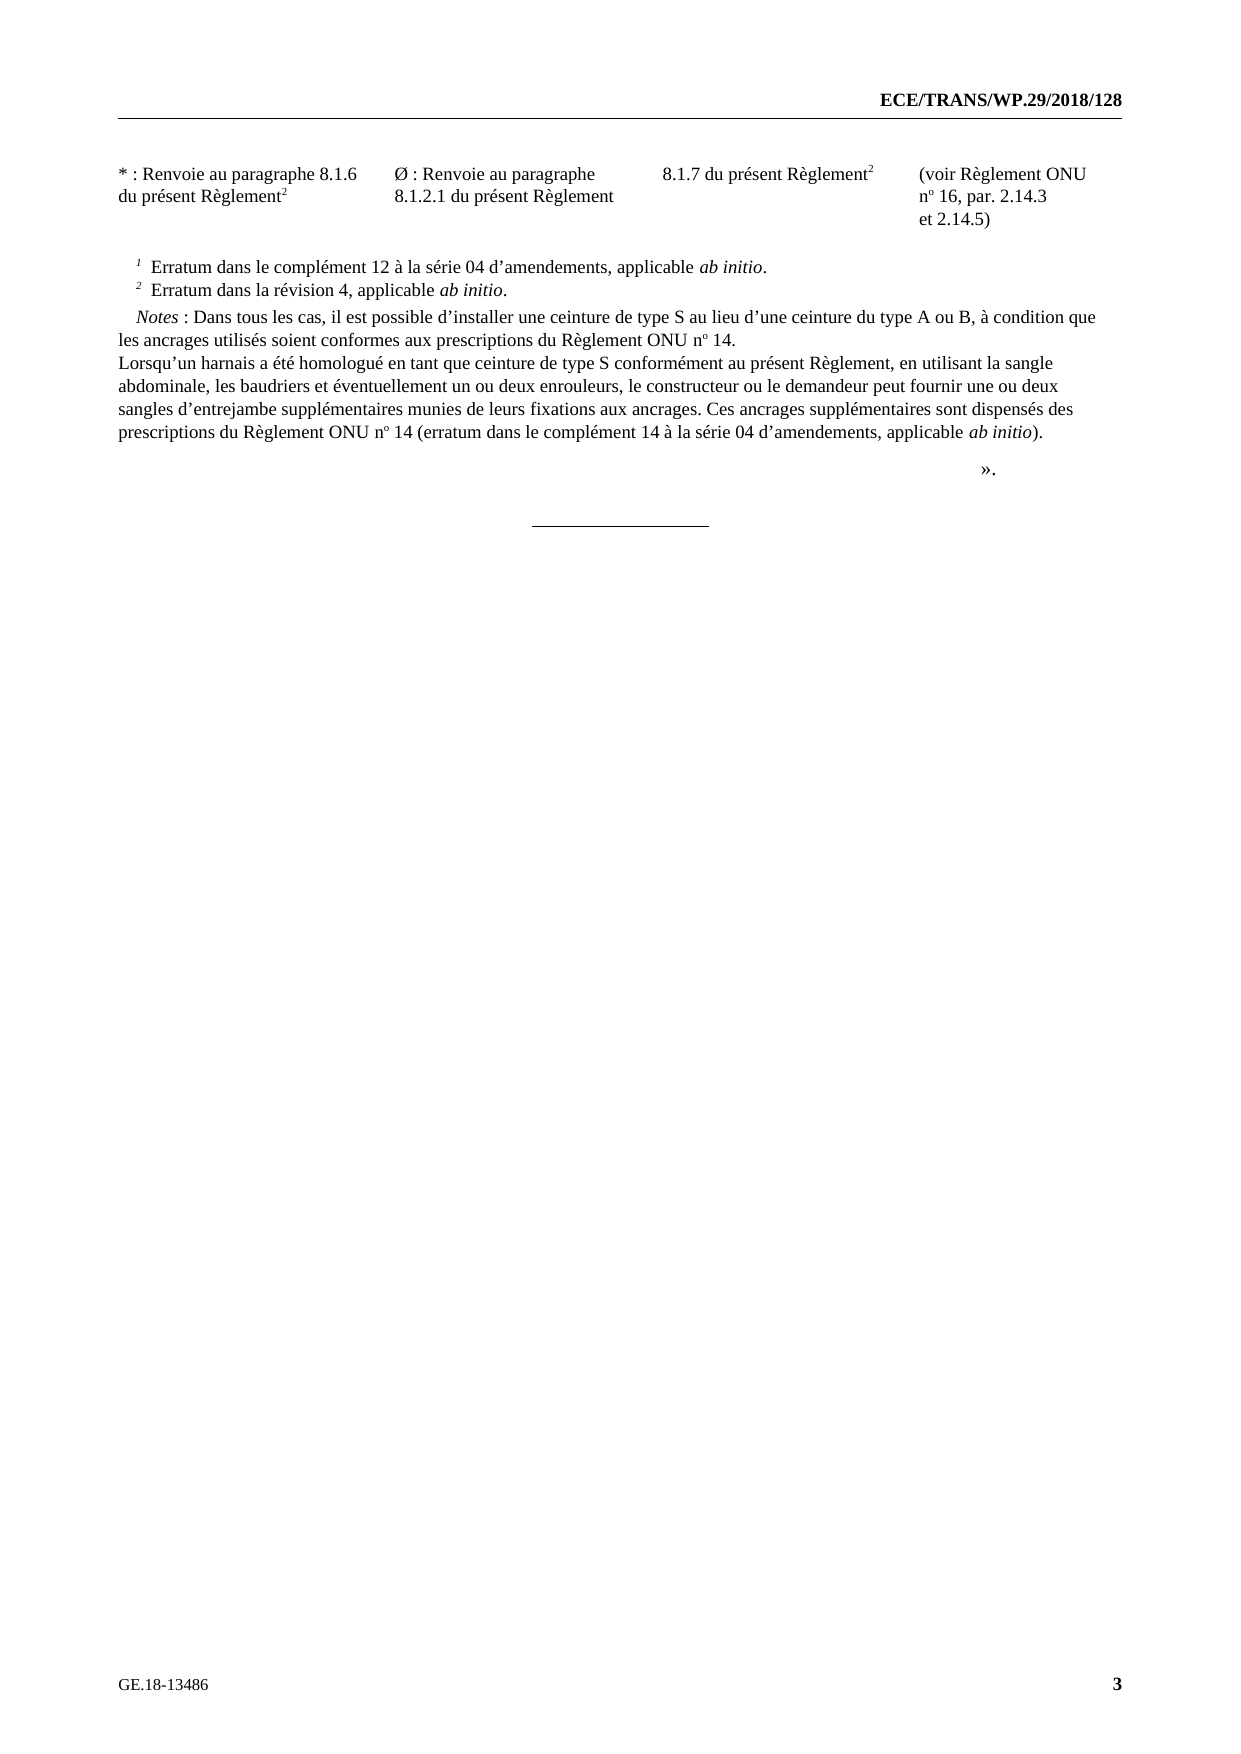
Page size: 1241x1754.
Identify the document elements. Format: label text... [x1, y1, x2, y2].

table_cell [391, 148, 659, 242]
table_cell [115, 148, 391, 242]
table_cell 1 Erratum dans le complément 12 à la série 04 d’amendements, applicable ab initio. 2 Erratum dans la révision 4, applicable ab initio. Notes : Dans tous les cas, il est possible d’installer une ceinture de type S au lieu d’une ceinture du type A ou B, à condition que les ancrages utilisés soient conformes aux prescriptions du Règlement ONU no 14. Lorsqu’un harnais a été homologué en tant que ceinture de type S conformément au présent Règlement, en utilisant la sangle abdominale, les baudriers et éventuellement un ou deux enrouleurs, le constructeur ou le demandeur peut fournir une ou deux sangles d’entrejambe supplémentaires munies de leurs fixations aux ancrages. Ces ancrages supplémentaires sont dispensés des prescriptions du Règlement ONU no 14 (erratum dans le complément 14 à la série 04 d’amendements, applicable ab initio). ». [115, 243, 1117, 480]
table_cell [916, 148, 1117, 242]
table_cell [660, 148, 916, 242]
